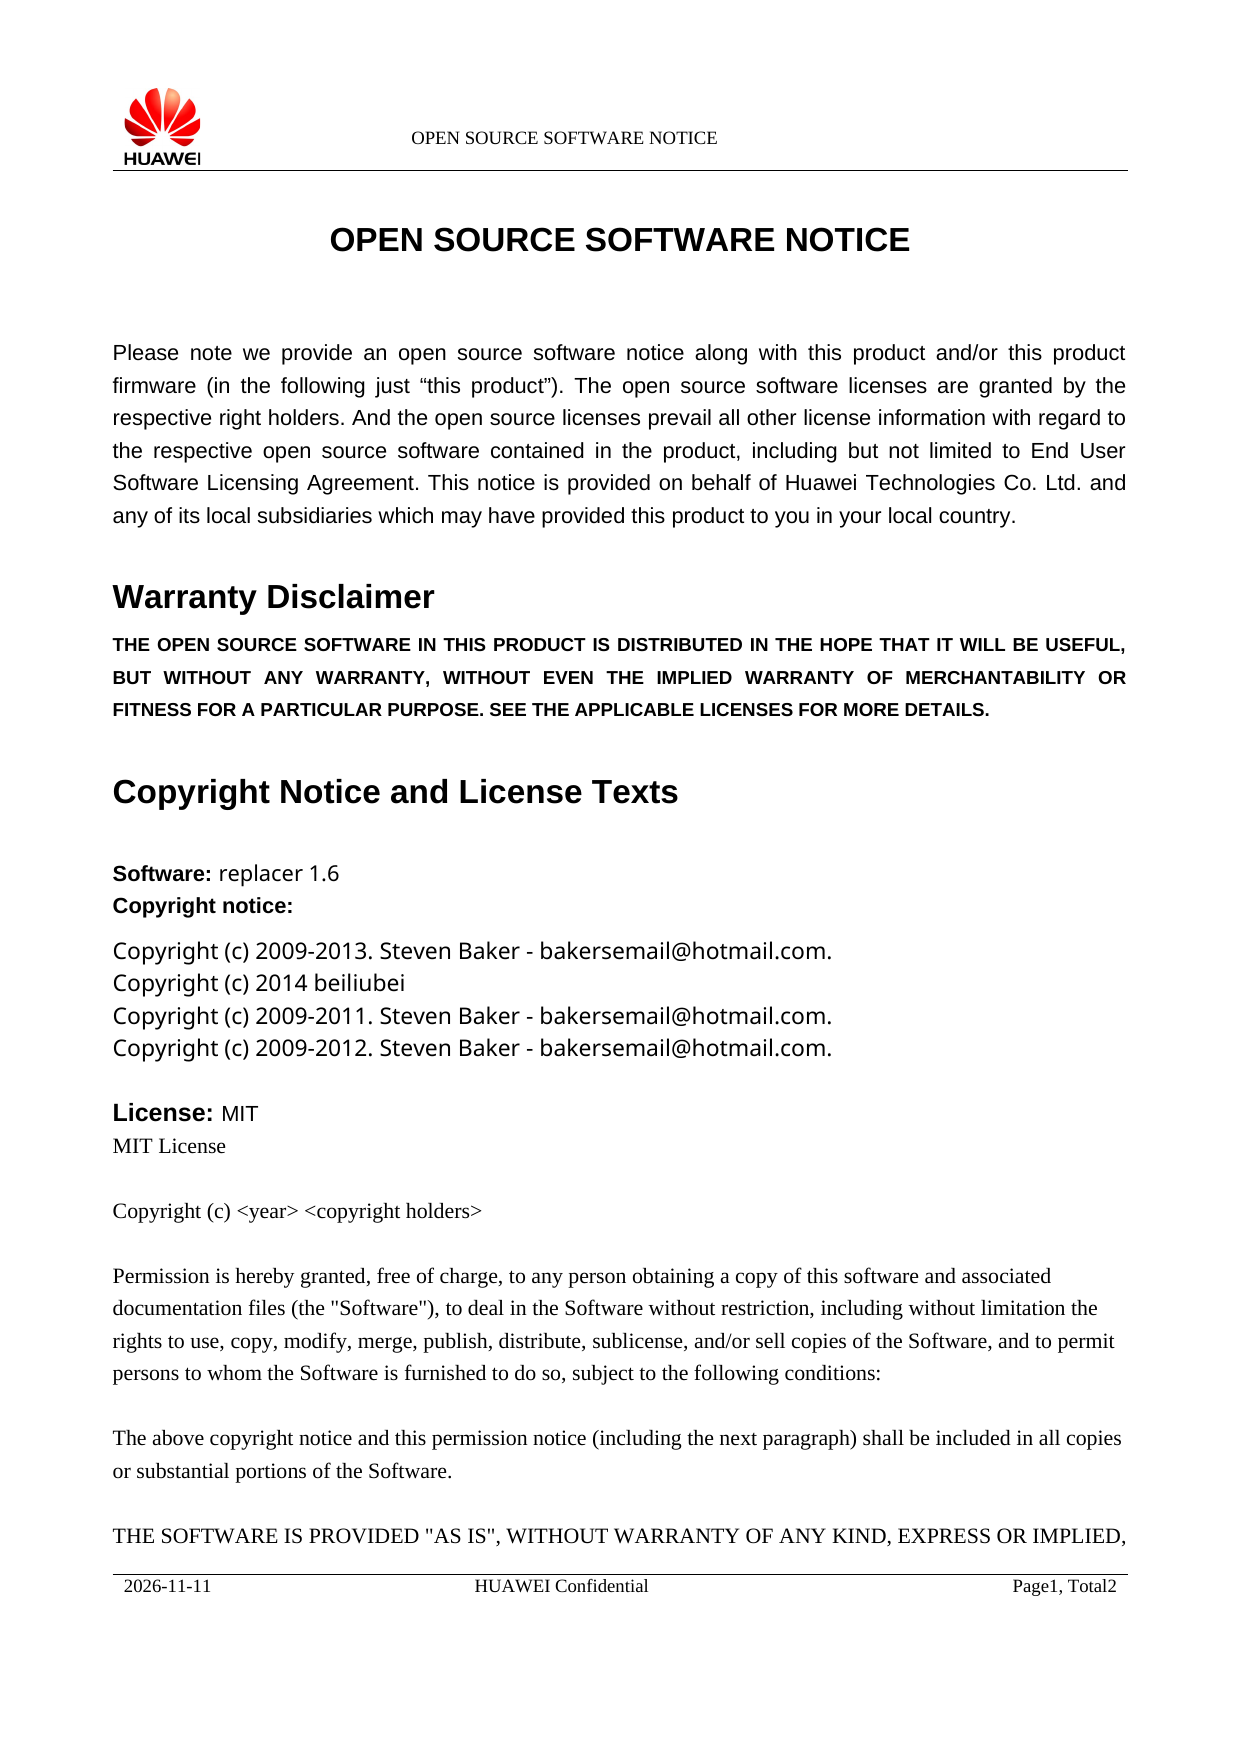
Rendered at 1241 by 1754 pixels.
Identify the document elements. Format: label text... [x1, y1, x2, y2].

text Copyright Notice and License Texts [112, 759, 1128, 824]
text Copyright notice: [112, 889, 1128, 921]
picture [124, 88, 201, 165]
text Copyright (c) 2009-2013. Steven Baker - bakersemail@hotmail.com. Copyright (c) 2014 beiliubei Copyright (c) 2009-2011. Steven Baker - bakersemail@hotmail.com. Copyright (c) 2009-2012. Steven Baker - bakersemail@hotmail.com. [112, 934, 1128, 1096]
text OPEN SOURCE SOFTWARE NOTICE [112, 206, 1128, 271]
title Software: replacer 1.6 [112, 856, 1128, 889]
text Please note we provide an open source software notice along with this product and/or this product firmware (in the following just “this product”). The open source software licenses are granted by the respective right holders. And the open source licenses prevail all other license information with regard to the respective open source software contained in the product, including but not limited to End User Software Licensing Agreement. This notice is provided on behalf of Huawei Technologies Co. Ltd. and any of its local subsidiaries which may have provided this product to you in your local country. [112, 336, 1128, 531]
text The open source software in this product is distributed in the hope that it will be useful, but WITHOUT ANY WARRANTY, without even the implied warranty of MERCHANTABILITY or FITNESS FOR A PARTICULAR PURPOSE. See the applicable licenses for more details. [112, 629, 1128, 726]
text License: MIT [112, 1096, 1128, 1129]
text Warranty Disclaimer [112, 564, 1128, 629]
